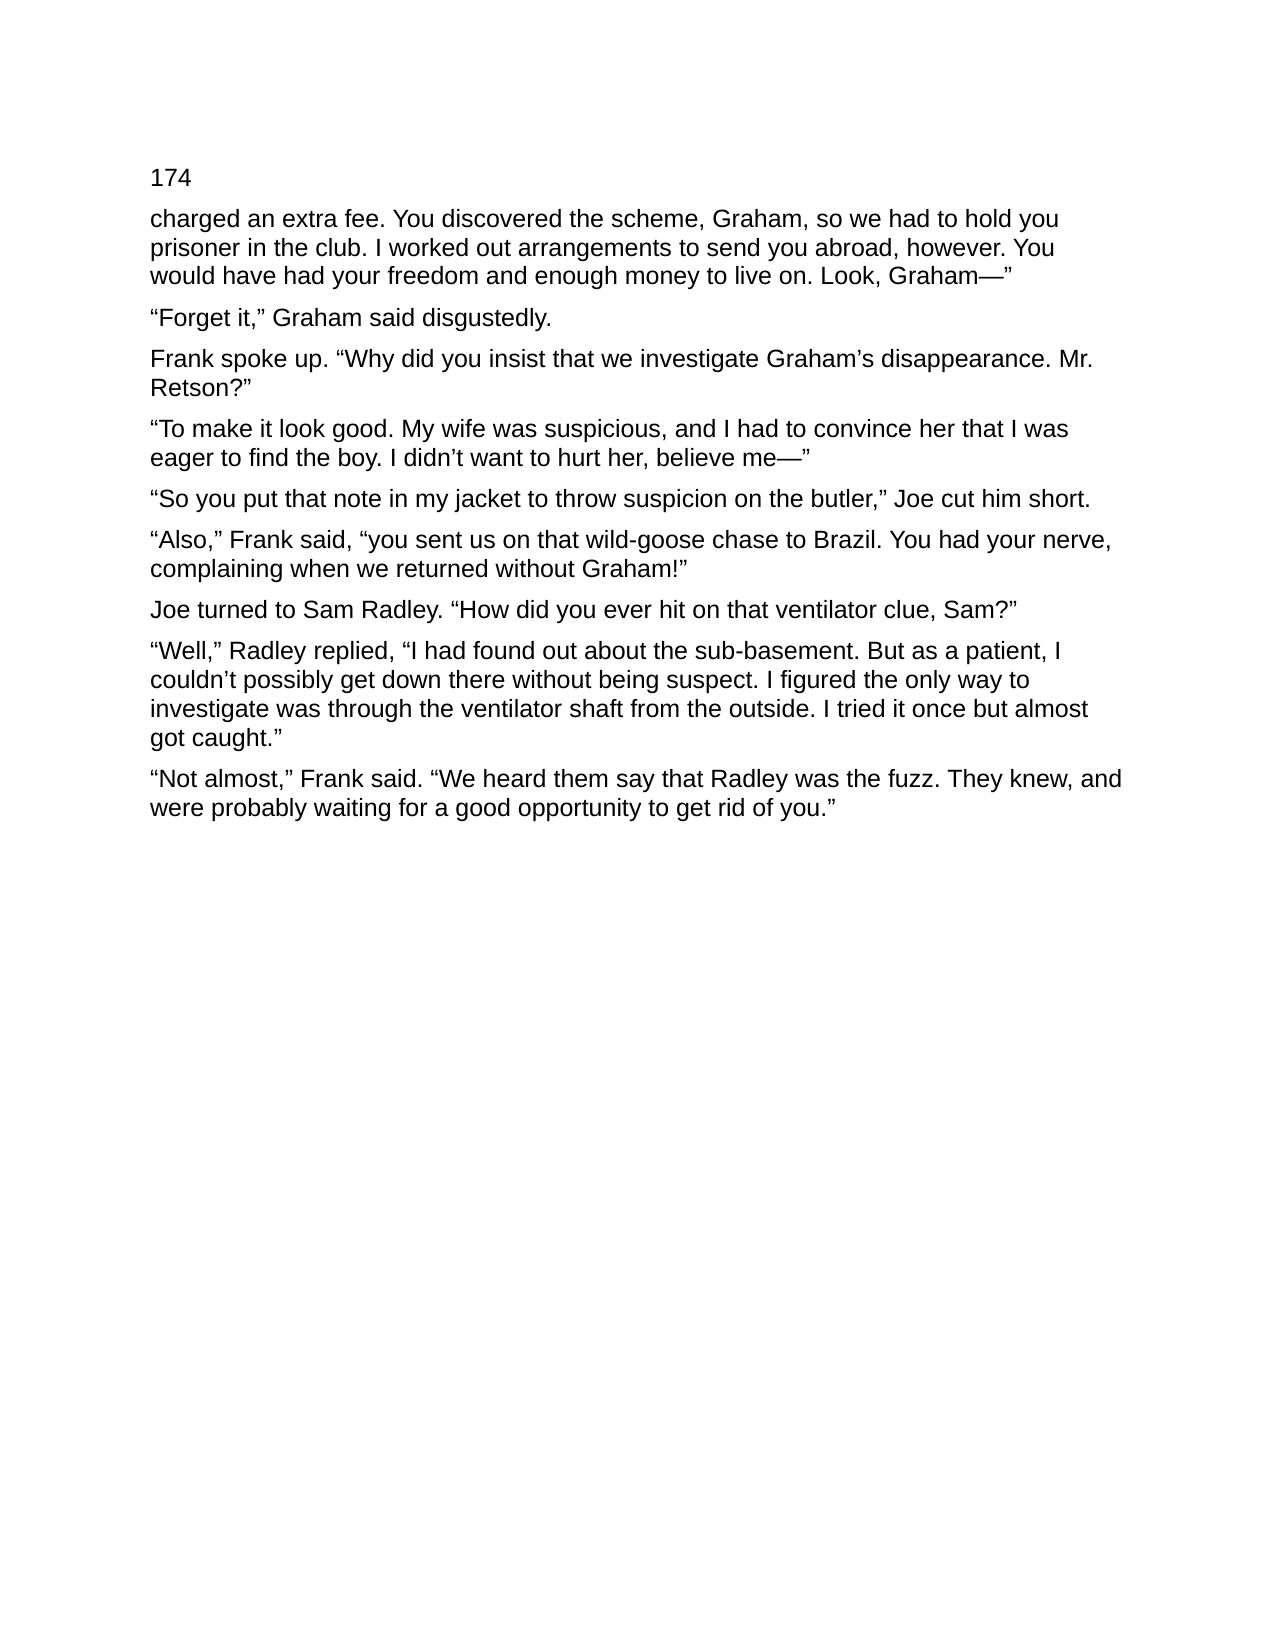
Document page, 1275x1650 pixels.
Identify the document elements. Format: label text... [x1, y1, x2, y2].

text “Well,” Radley replied, “I had found out about the sub-basement. But as a patient, I couldn’t possibly get down there without being suspect. I figured the only way to investigate was through the ventilator shaft from the outside. I tried it once but almost got caught.” [150, 636, 1125, 751]
text Frank spoke up. “Why did you insist that we investigate Graham’s disappearance. Mr. Retson?” [150, 344, 1125, 401]
text 174 [150, 162, 1125, 191]
text “So you put that note in my jacket to throw suspicion on the butler,” Joe cut him short. [150, 484, 1125, 512]
text charged an extra fee. You discovered the scheme, Graham, so we had to hold you prisoner in the club. I worked out arrangements to send you abroad, however. You would have had your freedom and enough money to live on. Look, Graham—” [150, 204, 1125, 290]
text Joe turned to Sam Radley. “How did you ever hit on that ventilator clue, Sam?” [150, 595, 1125, 624]
text “Also,” Frank said, “you sent us on that wild-goose chase to Brazil. You had your nerve, complaining when we returned without Graham!” [150, 525, 1125, 582]
text “Not almost,” Frank said. “We heard them say that Radley was the fuzz. They knew, and were probably waiting for a good opportunity to get rid of you.” [150, 764, 1125, 821]
text “To make it look good. My wife was suspicious, and I had to convince her that I was eager to find the boy. I didn’t want to hurt her, believe me—” [150, 414, 1125, 471]
text “Forget it,” Graham said disgustedly. [150, 302, 1125, 331]
